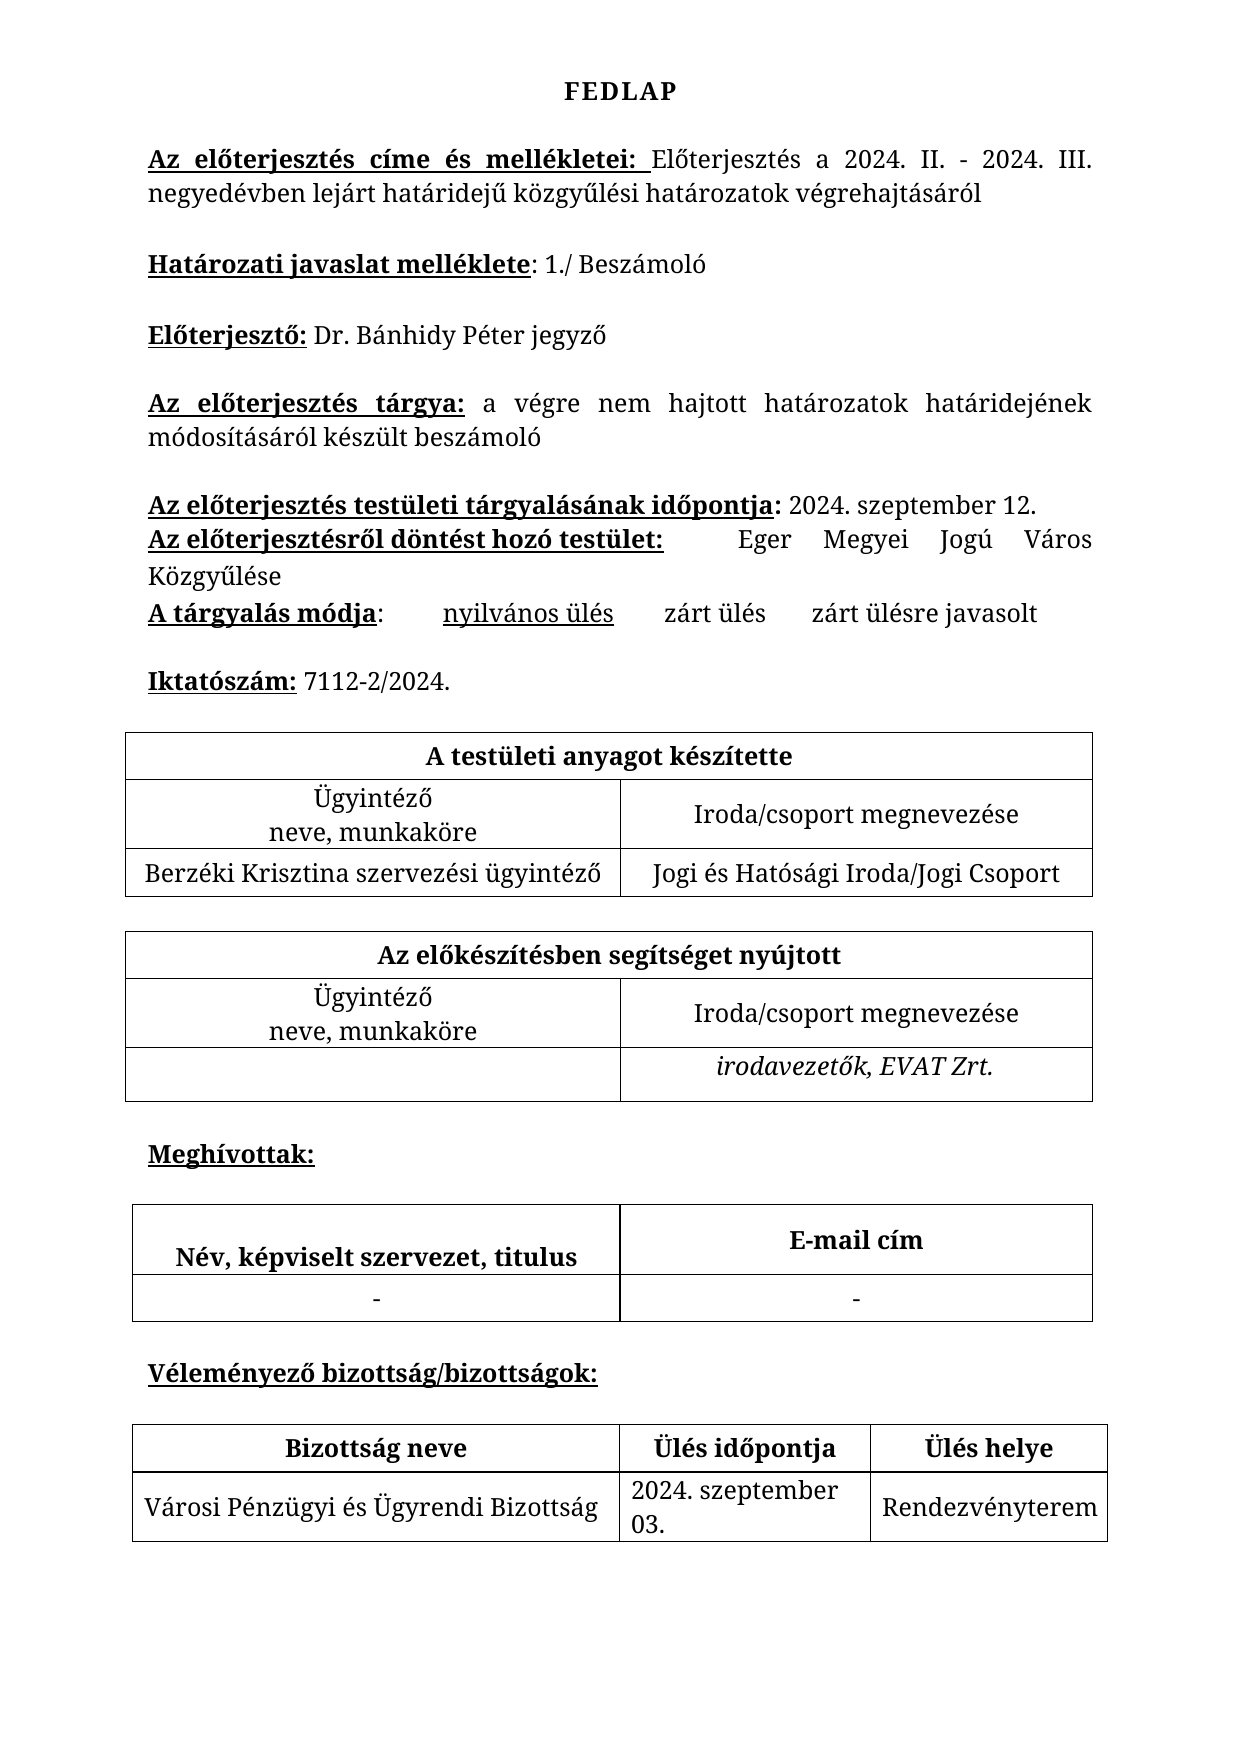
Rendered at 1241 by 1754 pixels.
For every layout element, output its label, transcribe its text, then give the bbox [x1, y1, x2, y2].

table_cell Jogi és Hatósági Iroda/Jogi Csoport [621, 849, 1092, 896]
table_header E-mail cím [621, 1205, 1092, 1273]
table_cell [126, 1048, 620, 1101]
table_header Név, képviselt szervezet, titulus [133, 1205, 619, 1273]
text Az előterjesztésről döntést hozó testület: Eger Megyei Jogú Város Közgyűlése [148, 522, 1093, 593]
text Az előterjesztés testületi tárgyalásának időpontja: 2024. szeptember 12. [148, 488, 1093, 522]
table_header Ülés időpontja [620, 1425, 870, 1471]
text A tárgyalás módja: nyilvános ülés zárt ülés zárt ülésre javasolt [148, 596, 1093, 630]
text Véleményező bizottság/bizottságok: [148, 1356, 1093, 1390]
table_cell Rendezvényterem [871, 1473, 1107, 1541]
text Az előterjesztés címe és mellékletei: Előterjesztés a 2024. II. - 2024. III. negyedévben lejárt határidejű közgyűlési határozatok végrehajtásáról [148, 142, 1093, 210]
text Az előterjesztés tárgya: a végre nem hajtott határozatok határidejének módosításáról készült beszámoló [148, 386, 1093, 454]
table_header Ülés helye [871, 1425, 1107, 1471]
text Iktatószám: 7112-2/2024. [148, 664, 1093, 698]
table_cell Ügyintéző neve, munkaköre [126, 979, 620, 1047]
table_header Bizottság neve [133, 1425, 619, 1471]
table_cell - [133, 1275, 619, 1321]
table_cell Berzéki Krisztina szervezési ügyintéző [126, 849, 620, 896]
table_cell - [621, 1275, 1092, 1321]
table_cell Ügyintéző neve, munkaköre [126, 780, 620, 848]
table_header Az előkészítésben segítséget nyújtott [126, 932, 1092, 978]
table_cell Városi Pénzügyi és Ügyrendi Bizottság [133, 1473, 619, 1541]
table_cell irodavezetők, EVAT Zrt. [621, 1048, 1092, 1101]
text Meghívottak: [148, 1136, 1093, 1170]
table_cell Iroda/csoport megnevezése [621, 979, 1092, 1047]
text FEDLAP [148, 74, 1093, 108]
text Előterjesztő: Dr. Bánhidy Péter jegyző [148, 318, 1093, 352]
table_header A testületi anyagot készítette [126, 733, 1092, 779]
table_cell Iroda/csoport megnevezése [621, 780, 1092, 848]
text Határozati javaslat melléklete: 1./ Beszámoló [148, 247, 1093, 281]
table_cell 2024. szeptember 03. [620, 1473, 870, 1541]
